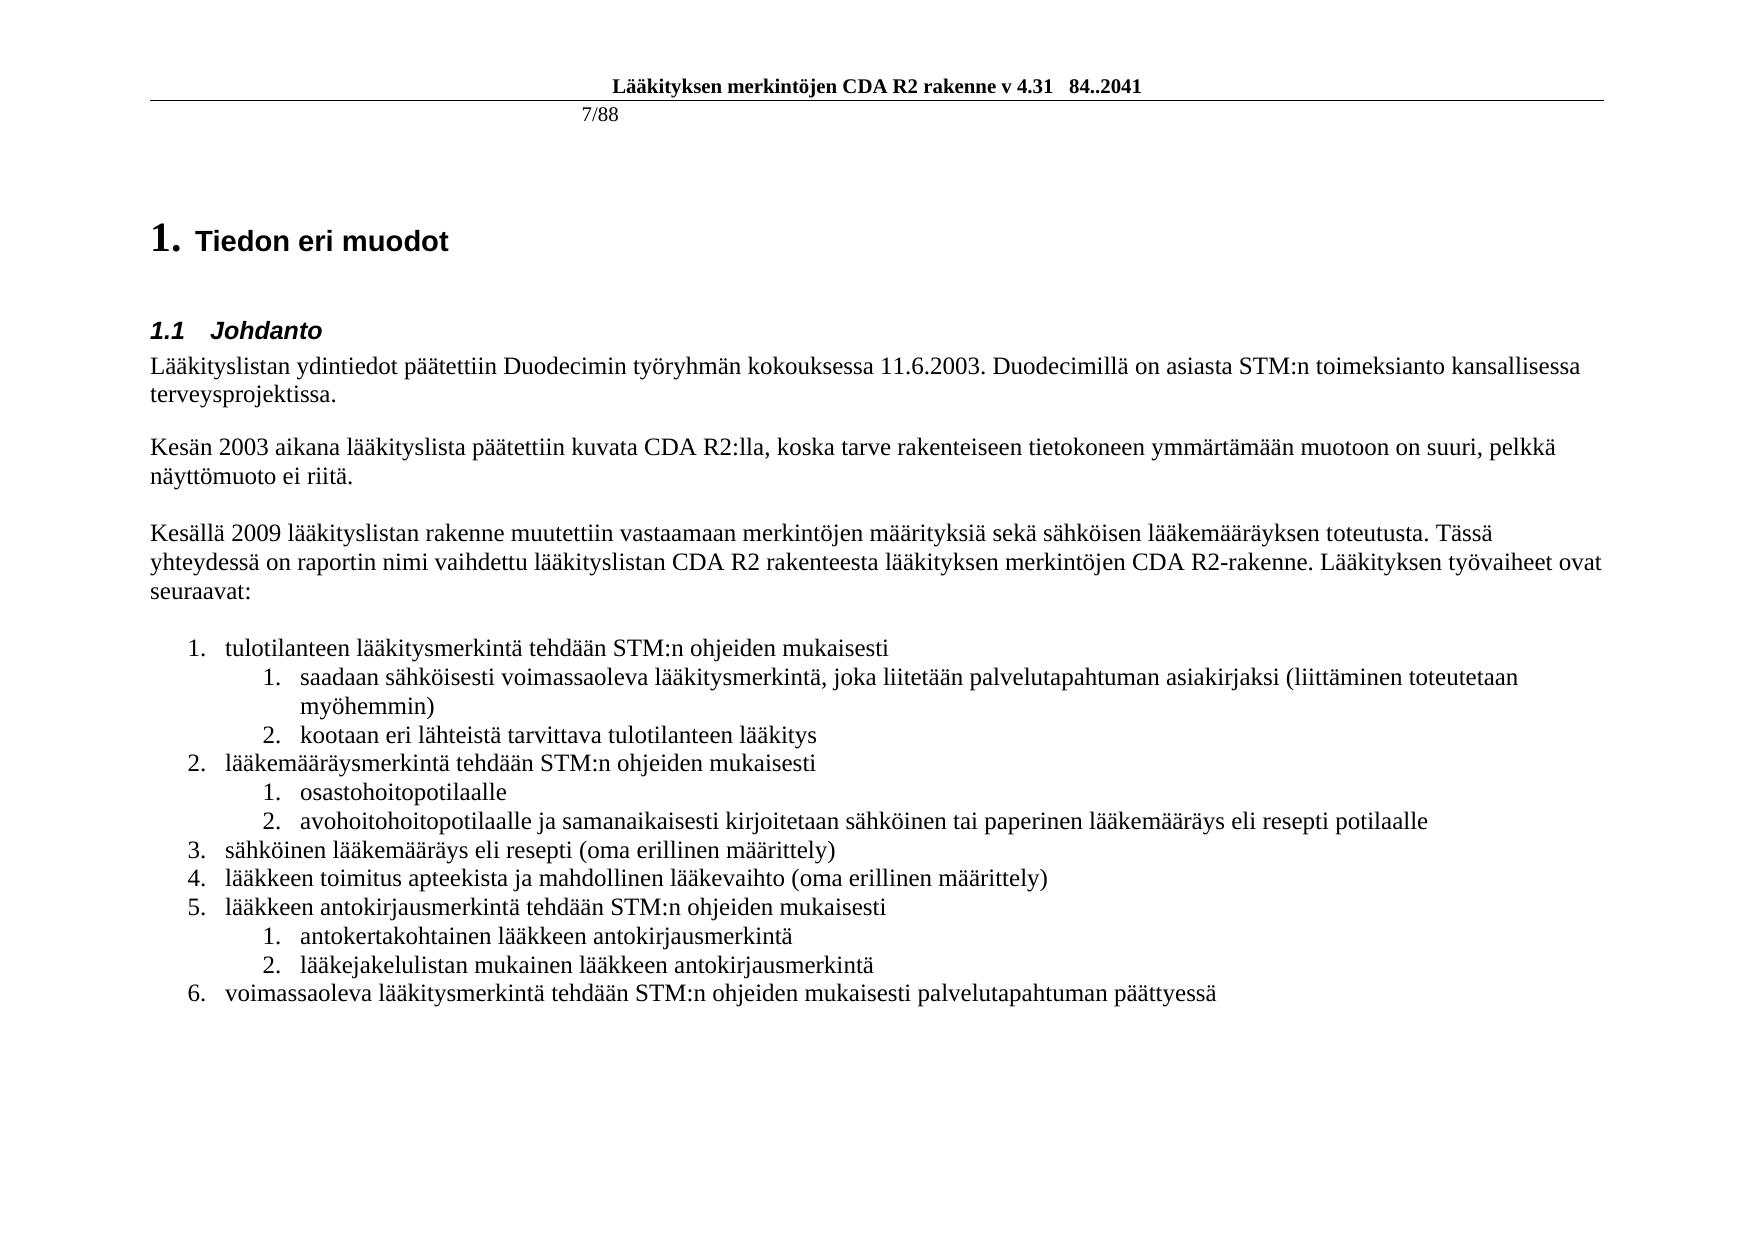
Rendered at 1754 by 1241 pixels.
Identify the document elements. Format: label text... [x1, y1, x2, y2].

subtitle Johdanto [150, 316, 1604, 344]
list antokertakohtainen lääkkeen antokirjausmerkintä [262, 921, 1604, 950]
list lääkkeen antokirjausmerkintä tehdään STM:n ohjeiden mukaisesti [187, 892, 1604, 921]
list tulotilanteen lääkitysmerkintä tehdään STM:n ohjeiden mukaisesti [187, 633, 1604, 662]
list kootaan eri lähteistä tarvittava tulotilanteen lääkitys [262, 720, 1604, 748]
list saadaan sähköisesti voimassaoleva lääkitysmerkintä, joka liitetään palvelutapahtuman asiakirjaksi (liittäminen toteutetaan myöhemmin) [262, 662, 1604, 720]
list avohoitohoitopotilaalle ja samanaikaisesti kirjoitetaan sähköinen tai paperinen lääkemääräys eli resepti potilaalle [262, 806, 1604, 835]
subtitle Tiedon eri muodot [150, 212, 1604, 260]
text Lääkityslistan ydintiedot päätettiin Duodecimin työryhmän kokouksessa 11.6.2003. Duodecimillä on asiasta STM:n toimeksianto kansallisessa terveysprojektissa. [150, 351, 1604, 408]
list lääkemääräysmerkintä tehdään STM:n ohjeiden mukaisesti [187, 748, 1604, 777]
list voimassaoleva lääkitysmerkintä tehdään STM:n ohjeiden mukaisesti palvelutapahtuman päättyessä [187, 978, 1604, 1007]
list osastohoitopotilaalle [262, 777, 1604, 806]
list sähköinen lääkemääräys eli resepti (oma erillinen määrittely) [187, 835, 1604, 863]
text Kesän 2003 aikana lääkityslista päätettiin kuvata CDA R2:lla, koska tarve rakenteiseen tietokoneen ymmärtämään muotoon on suuri, pelkkä näyttömuoto ei riitä. [150, 432, 1604, 490]
text Kesällä 2009 lääkityslistan rakenne muutettiin vastaamaan merkintöjen määrityksiä sekä sähköisen lääkemääräyksen toteutusta. Tässä yhteydessä on raportin nimi vaihdettu lääkityslistan CDA R2 rakenteesta lääkityksen merkintöjen CDA R2-rakenne. Lääkityksen työvaiheet ovat seuraavat: [150, 518, 1604, 605]
list lääkkeen toimitus apteekista ja mahdollinen lääkevaihto (oma erillinen määrittely) [187, 863, 1604, 892]
list lääkejakelulistan mukainen lääkkeen antokirjausmerkintä [262, 950, 1604, 978]
